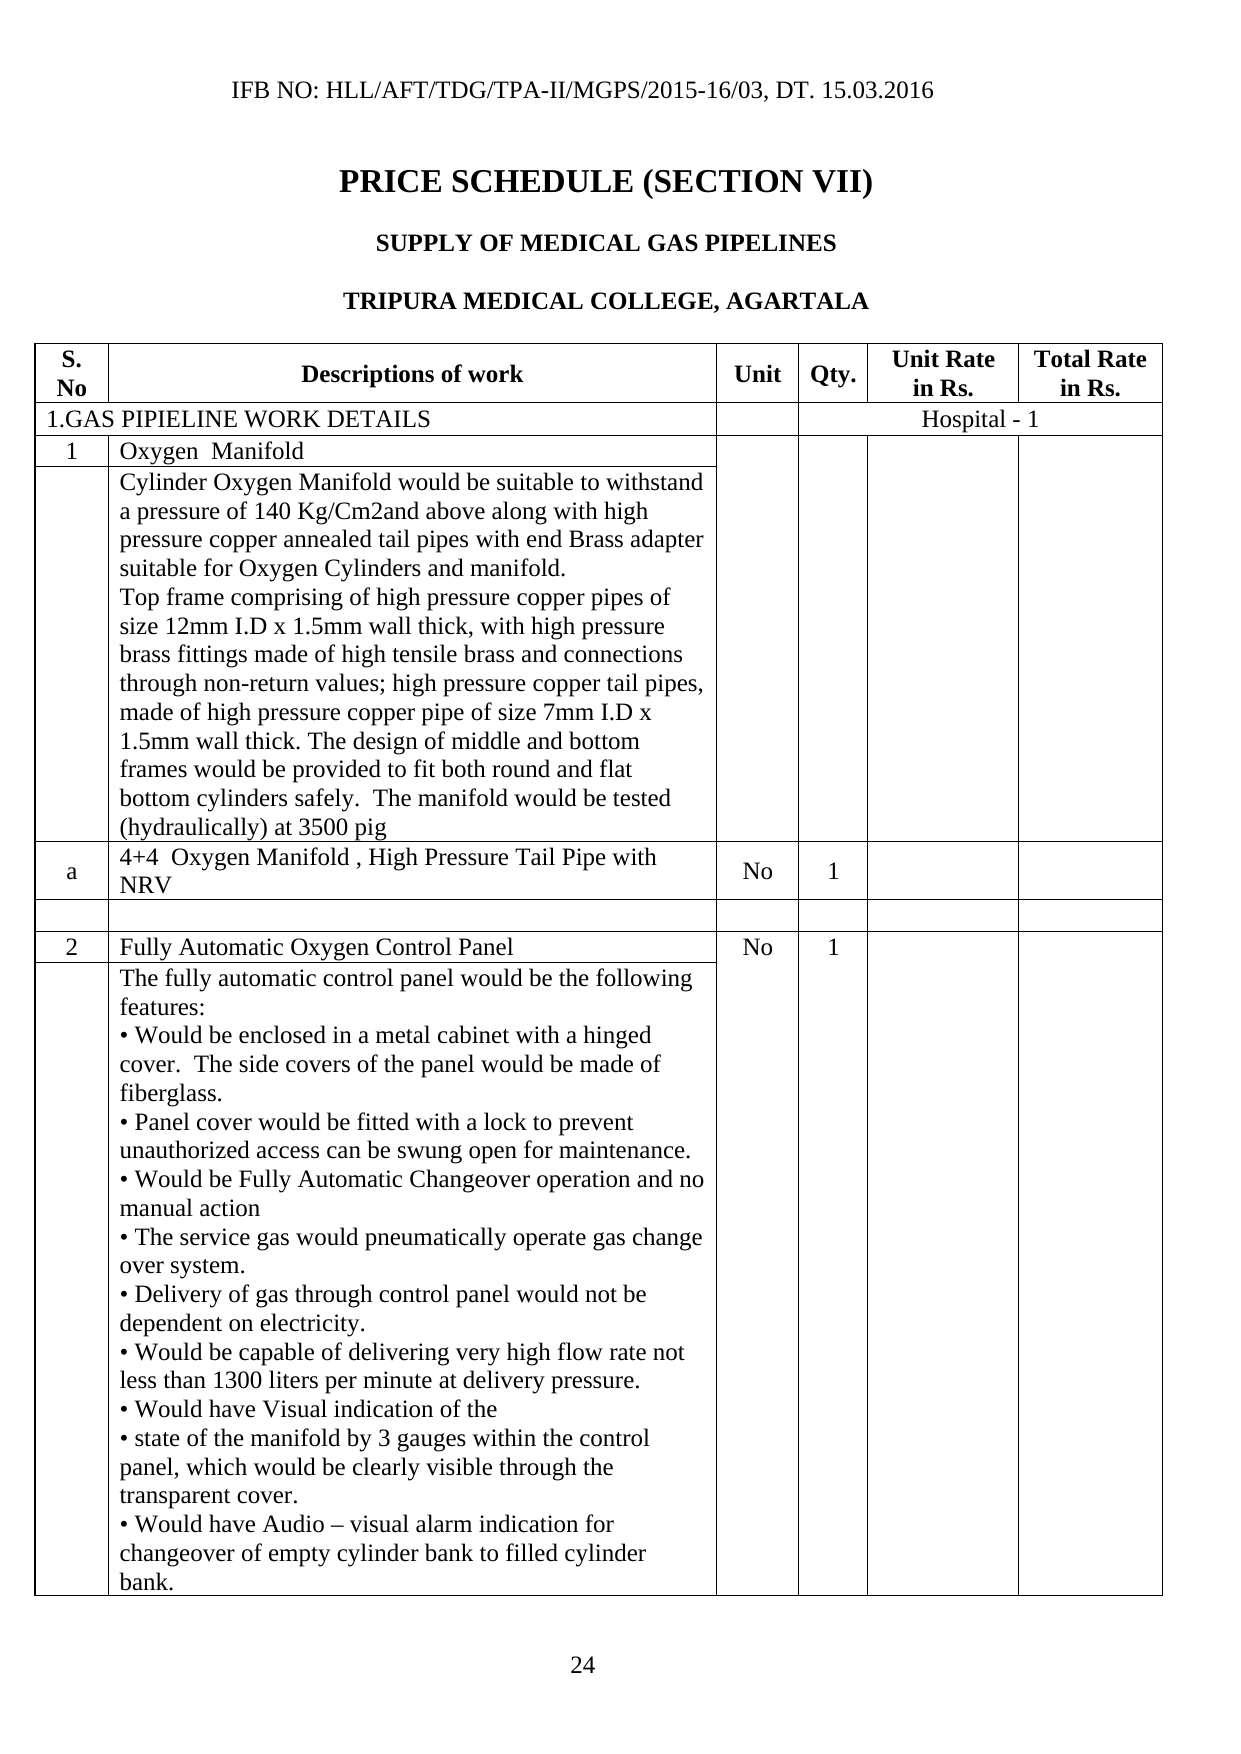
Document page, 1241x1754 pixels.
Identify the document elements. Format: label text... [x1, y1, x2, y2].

table_header Qty. [799, 344, 867, 402]
table_cell [1019, 436, 1162, 841]
table_cell 2 [36, 932, 108, 962]
table_cell 1 [799, 932, 867, 1595]
table_header S. No [36, 344, 108, 402]
table_cell [868, 436, 1018, 841]
table_cell [868, 842, 1018, 899]
table_cell 1.GAS PIPIELINE WORK DETAILS [36, 403, 716, 435]
table_cell [36, 900, 108, 931]
table_cell [717, 900, 798, 931]
text TRIPURA MEDICAL COLLEGE, AGARTALA [84, 286, 1128, 314]
table_cell 1 [36, 436, 108, 466]
table_cell [717, 403, 798, 435]
table_cell No [717, 932, 798, 1595]
table_cell Hospital - 1 [799, 403, 1162, 435]
table_cell [799, 900, 867, 931]
table_header Total Rate in Rs. [1019, 344, 1162, 402]
table_cell Fully Automatic Oxygen Control Panel [109, 932, 716, 962]
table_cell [109, 963, 716, 1595]
table_cell 4+4 Oxygen Manifold , High Pressure Tail Pipe with NRV [109, 842, 716, 899]
table_cell [1019, 932, 1162, 1595]
table_cell [799, 436, 867, 841]
table_header Unit Rate in Rs. [868, 344, 1018, 402]
table_header Unit [717, 344, 798, 402]
text SUPPLY OF MEDICAL GAS PIPELINES [84, 228, 1128, 257]
table_cell Cylinder Oxygen Manifold would be suitable to withstand a pressure of 140 Kg/Cm2and above along with high pressure copper annealed tail pipes with end Brass adapter suitable for Oxygen Cylinders and manifold. Top frame comprising of high pressure copper pipes of size 12mm I.D x 1.5mm wall thick, with high pressure brass fittings made of high tensile brass and connections through non-return values; high pressure copper tail pipes, made of high pressure copper pipe of size 7mm I.D x 1.5mm wall thick. The design of middle and bottom frames would be provided to fit both round and flat bottom cylinders safely. The manifold would be tested (hydraulically) at 3500 pig [109, 467, 716, 841]
table_cell [109, 900, 716, 931]
table_cell [717, 436, 798, 841]
table_cell No [717, 842, 798, 899]
table_cell [868, 900, 1018, 931]
table_cell a [36, 842, 108, 899]
table_header Descriptions of work [109, 344, 716, 402]
table_cell Oxygen Manifold [109, 436, 716, 466]
table_cell [36, 467, 108, 841]
text PRICE SCHEDULE (SECTION VII) [84, 161, 1128, 199]
table_cell [868, 932, 1018, 1595]
table_cell [1019, 842, 1162, 899]
table_cell [1019, 900, 1162, 931]
table_cell 1 [799, 842, 867, 899]
table_cell [36, 963, 108, 1595]
